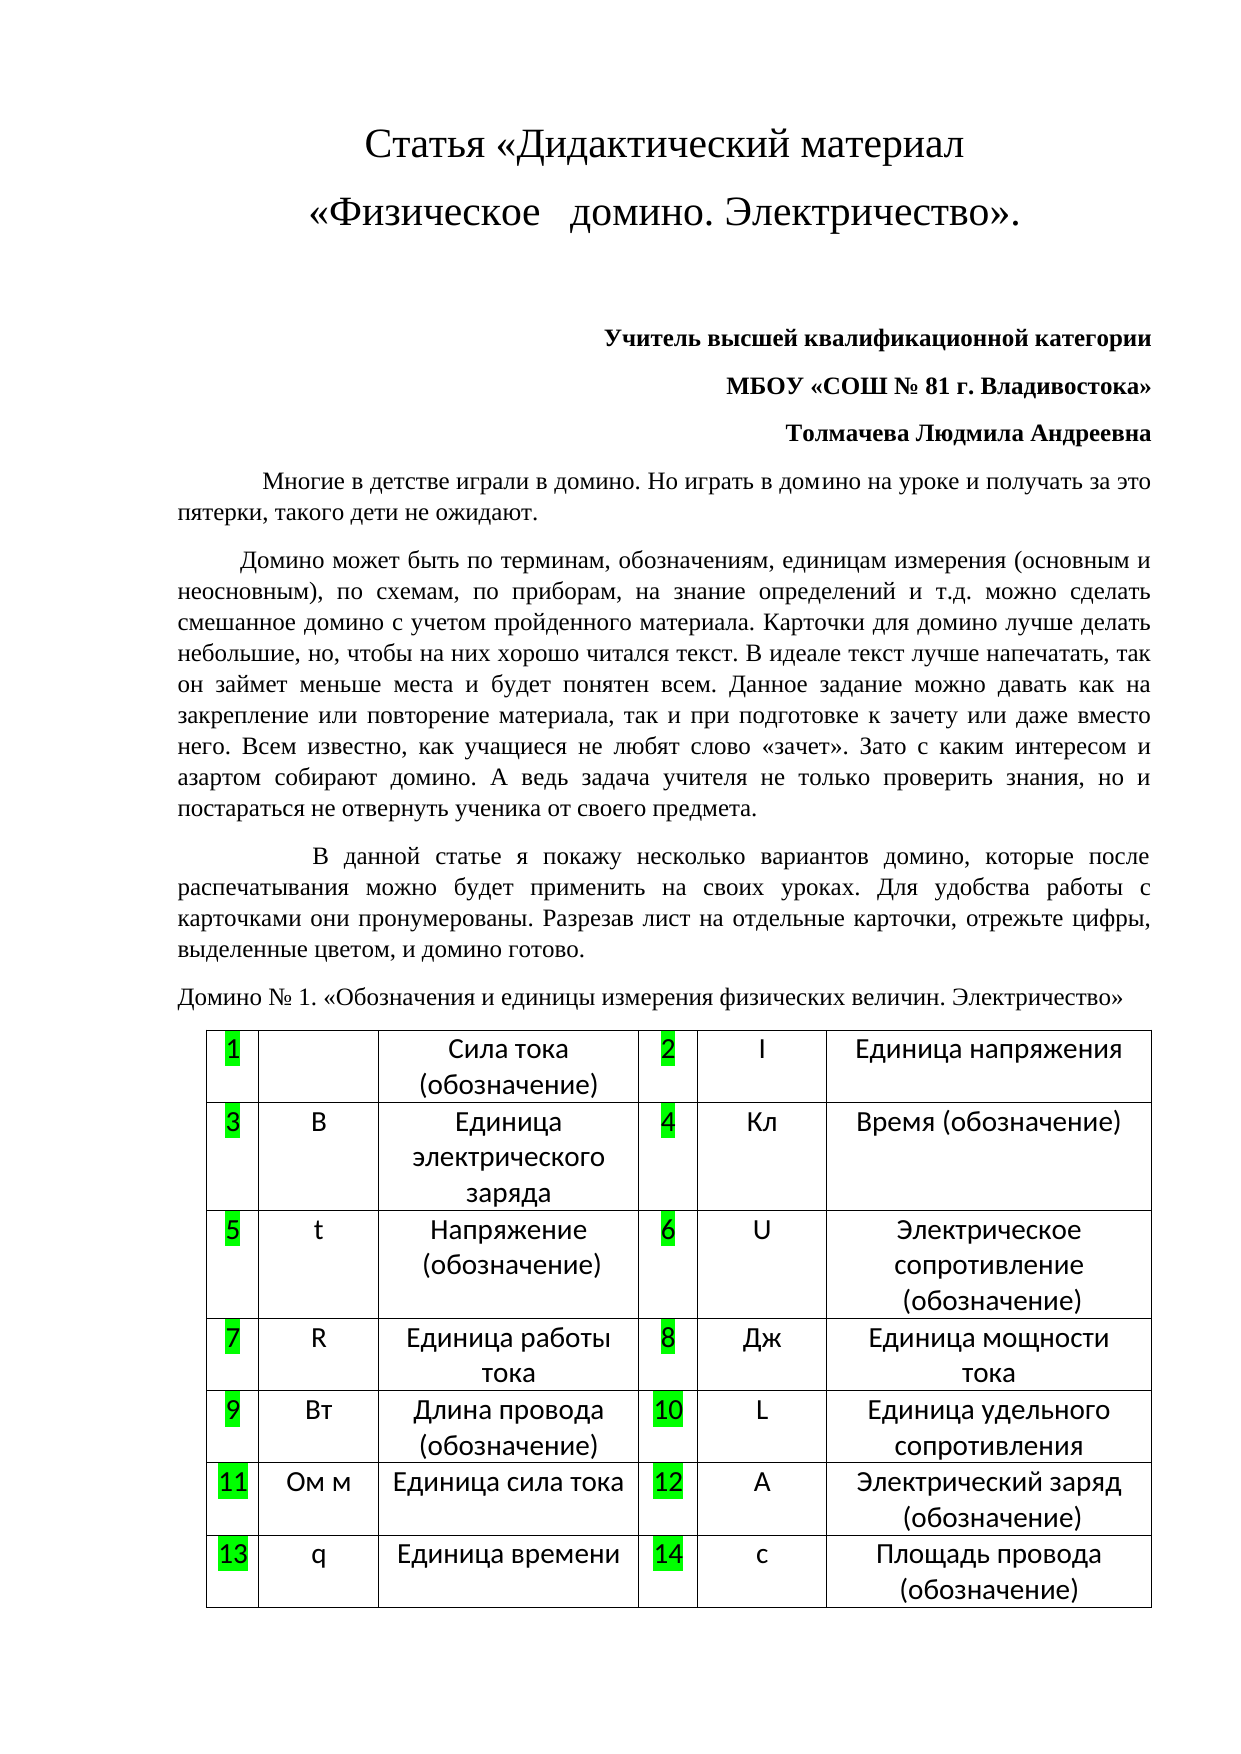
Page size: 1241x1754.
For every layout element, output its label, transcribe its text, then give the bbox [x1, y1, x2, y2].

table_cell Единица времени [379, 1536, 638, 1607]
table_cell 13 [207, 1536, 258, 1607]
text МБОУ «СОШ № 81 г. Владивостока» [177, 371, 1152, 399]
table_cell Ом м [259, 1463, 378, 1534]
table_cell R [259, 1319, 378, 1390]
text Домино № 1. «Обозначения и единицы измерения физических величин. Электричество» [177, 982, 1152, 1011]
table_cell 8 [639, 1319, 697, 1390]
table_cell Длина провода (обозначение) [379, 1391, 638, 1462]
table_cell Электрическое сопротивление (обозначение) [827, 1211, 1151, 1318]
table_cell Единица сила тока [379, 1463, 638, 1534]
table_cell Единица электрического заряда [379, 1103, 638, 1210]
table_cell 10 [639, 1391, 697, 1462]
table_cell 6 [639, 1211, 697, 1318]
table_cell B [259, 1103, 378, 1210]
table_cell L [698, 1391, 826, 1462]
table_header Сила тока (обозначение) [379, 1031, 638, 1102]
table_cell 4 [639, 1103, 697, 1210]
table_cell Кл [698, 1103, 826, 1210]
table_header I [698, 1031, 826, 1102]
table_cell Дж [698, 1319, 826, 1390]
table_cell Время (обозначение) [827, 1103, 1151, 1210]
table_cell Напряжение (обозначение) [379, 1211, 638, 1318]
table_cell Единица работы тока [379, 1319, 638, 1390]
text Учитель высшей квалификационной категории [177, 323, 1152, 352]
table_cell 12 [639, 1463, 697, 1534]
table_cell 3 [207, 1103, 258, 1210]
text «Физическое домино. Электричество». [177, 186, 1152, 234]
text Домино может быть по терминам, обозначениям, единицам измерения (основным и неосновным), по схемам, по приборам, на знание определений и т.д. можно сделать смешанное домино с учетом пройденного материала. Карточки для домино лучше делать небольшие, но, чтобы на них хорошо читался текст. В идеале текст лучше напечатать, так он займет меньше места и будет понятен всем. Данное задание можно давать как на закрепление или повторение материала, так и при подготовке к зачету или даже вместо него. Всем известно, как учащиеся не любят слово «зачет». Зато с каким интересом и азартом собирают домино. А ведь задача учителя не только проверить знания, но и постараться не отвернуть ученика от своего предмета. [177, 545, 1152, 822]
table_cell U [698, 1211, 826, 1318]
text Статья «Дидактический материал [177, 118, 1152, 166]
table_header 1 [207, 1031, 258, 1102]
table_cell 9 [207, 1391, 258, 1462]
table_cell Единица мощности тока [827, 1319, 1151, 1390]
table_cell Вт [259, 1391, 378, 1462]
table_cell 7 [207, 1319, 258, 1390]
table_header Единица напряжения [827, 1031, 1151, 1102]
table_cell с [698, 1536, 826, 1607]
table_cell 14 [639, 1536, 697, 1607]
table_header [259, 1031, 378, 1102]
table_header 2 [639, 1031, 697, 1102]
table_cell q [259, 1536, 378, 1607]
text Многие в детстве играли в домино. Но играть в домино на уроке и получать за это пятерки, такого дети не ожидают. [177, 466, 1152, 526]
table_cell А [698, 1463, 826, 1534]
table_cell 5 [207, 1211, 258, 1318]
text В данной статье я покажу несколько вариантов домино, которые после распечатывания можно будет применить на своих уроках. Для удобства работы с карточками они пронумерованы. Разрезав лист на отдельные карточки, отрежьте цифры, выделенные цветом, и домино готово. [177, 841, 1152, 963]
table_cell Площадь провода (обозначение) [827, 1536, 1151, 1607]
table_cell Электрический заряд (обозначение) [827, 1463, 1151, 1534]
table_cell Единица удельного сопротивления [827, 1391, 1151, 1462]
table_cell 11 [207, 1463, 258, 1534]
text Толмачева Людмила Андреевна [177, 418, 1152, 447]
table_cell t [259, 1211, 378, 1318]
